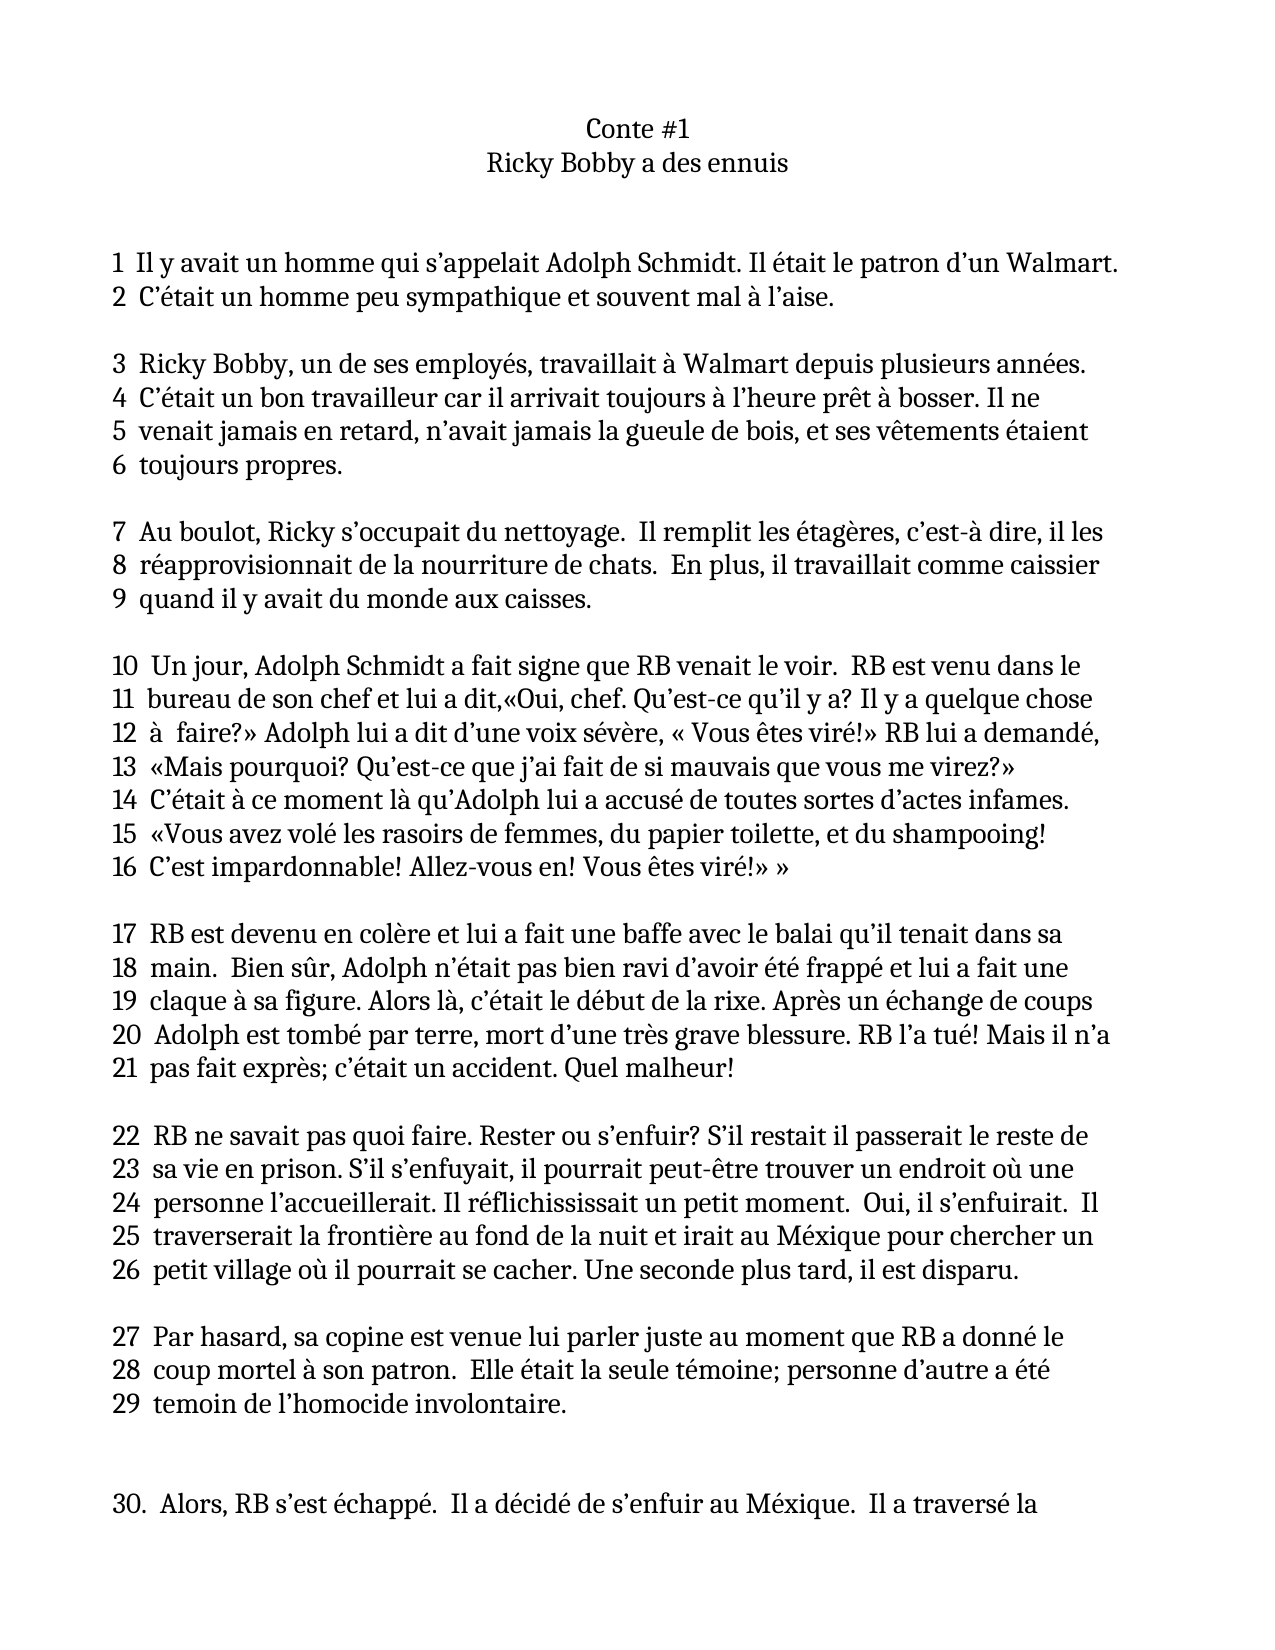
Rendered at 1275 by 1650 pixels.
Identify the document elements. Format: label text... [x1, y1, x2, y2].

text 3 Ricky Bobby, un de ses employés, travaillait à Walmart depuis plusieurs années. [112, 347, 1162, 381]
text 24 personne l’accueillerait. Il réflichississait un petit moment. Oui, il s’enfuirait. Il [112, 1186, 1162, 1219]
text 2 C’était un homme peu sympathique et souvent mal à l’aise. [112, 280, 1162, 314]
text 9 quand il y avait du monde aux caisses. [112, 582, 1162, 616]
text 5 venait jamais en retard, n’avait jamais la gueule de bois, et ses vêtements étaient [112, 414, 1162, 448]
text 7 Au boulot, Ricky s’occupait du nettoyage. Il remplit les étagères, c’est-à dire, il les [112, 515, 1162, 548]
text Ricky Bobby a des ennuis [112, 146, 1162, 179]
text 4 C’était un bon travailleur car il arrivait toujours à l’heure prêt à bosser. Il ne [112, 381, 1162, 414]
text 6 toujours propres. [112, 448, 1162, 481]
text 10 Un jour, Adolph Schmidt a fait signe que RB venait le voir. RB est venu dans le [112, 649, 1162, 683]
text 23 sa vie en prison. S’il s’enfuyait, il pourrait peut-être trouver un endroit où une [112, 1152, 1162, 1186]
text 30. Alors, RB s’est échappé. Il a décidé de s’enfuir au Méxique. Il a traversé la [112, 1488, 1162, 1521]
text 25 traverserait la frontière au fond de la nuit et irait au Méxique pour chercher un [112, 1219, 1162, 1253]
text 14 C’était à ce moment là qu’Adolph lui a accusé de toutes sortes d’actes infames. [112, 783, 1162, 817]
text Conte #1 [112, 112, 1162, 146]
text 26 petit village où il pourrait se cacher. Une seconde plus tard, il est disparu. [112, 1253, 1162, 1286]
text 8 réapprovisionnait de la nourriture de chats. En plus, il travaillait comme caissier [112, 548, 1162, 582]
text 27 Par hasard, sa copine est venue lui parler juste au moment que RB a donné le [112, 1320, 1162, 1353]
text 15 «Vous avez volé les rasoirs de femmes, du papier toilette, et du shampooing! [112, 817, 1162, 850]
text 16 C’est impardonnable! Allez-vous en! Vous êtes viré!» » [112, 850, 1162, 884]
text 1 Il y avait un homme qui s’appelait Adolph Schmidt. Il était le patron d’un Walmart. [112, 247, 1162, 280]
text 22 RB ne savait pas quoi faire. Rester ou s’enfuir? S’il restait il passerait le reste de [112, 1119, 1162, 1152]
text 17 RB est devenu en colère et lui a fait une baffe avec le balai qu’il tenait dans sa [112, 917, 1162, 951]
text 28 coup mortel à son patron. Elle était la seule témoine; personne d’autre a été [112, 1353, 1162, 1387]
text 19 claque à sa figure. Alors là, c’était le début de la rixe. Après un échange de coups [112, 984, 1162, 1018]
text 29 temoin de l’homocide involontaire. [112, 1387, 1162, 1421]
text 20 Adolph est tombé par terre, mort d’une très grave blessure. RB l’a tué! Mais il n’a [112, 1018, 1162, 1052]
text 21 pas fait exprès; c’était un accident. Quel malheur! [112, 1052, 1162, 1085]
text 13 «Mais pourquoi? Qu’est-ce que j’ai fait de si mauvais que vous me virez?» [112, 750, 1162, 783]
text 12 à faire?» Adolph lui a dit d’une voix sévère, « Vous êtes viré!» RB lui a demandé, [112, 716, 1162, 750]
text 11 bureau de son chef et lui a dit,«Oui, chef. Qu’est-ce qu’il y a? Il y a quelque chose [112, 683, 1162, 716]
text 18 main. Bien sûr, Adolph n’était pas bien ravi d’avoir été frappé et lui a fait une [112, 951, 1162, 984]
